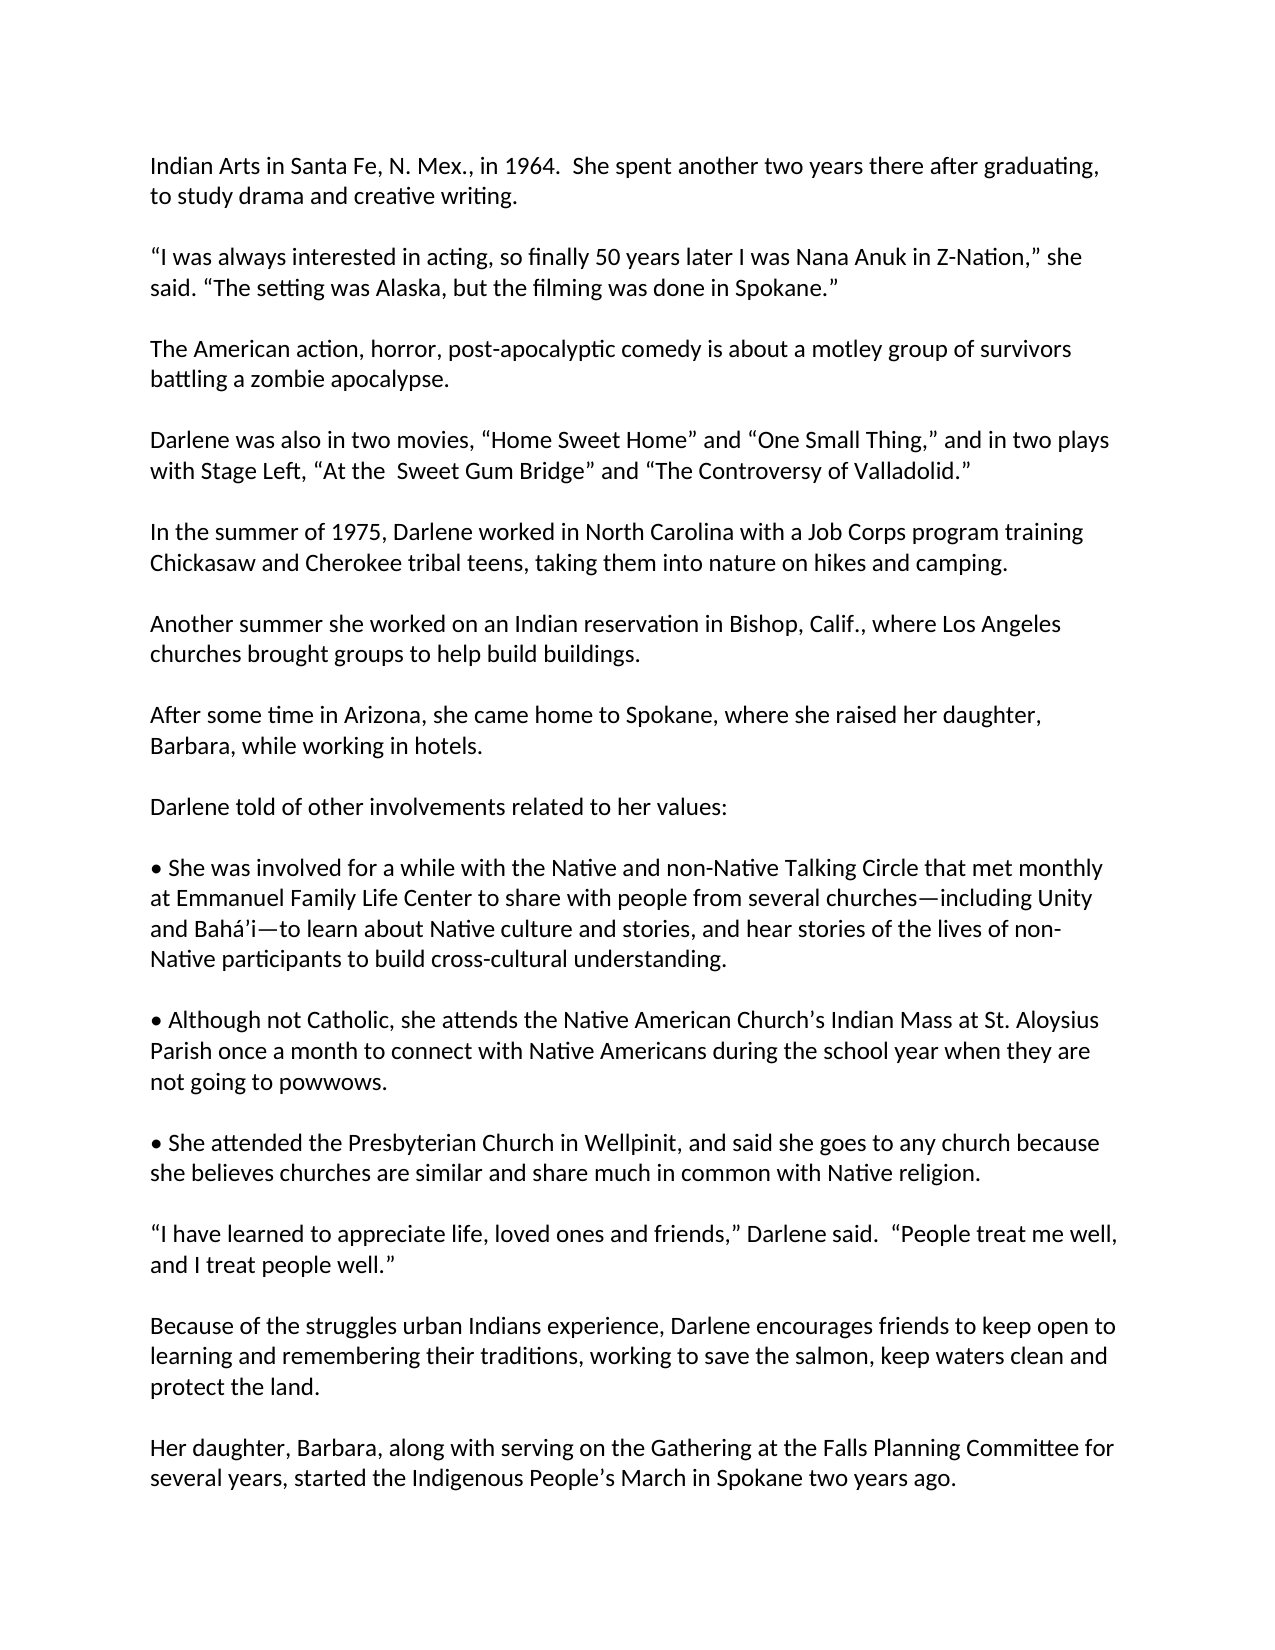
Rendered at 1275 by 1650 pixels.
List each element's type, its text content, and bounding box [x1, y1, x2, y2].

text Her daughter, Barbara, along with serving on the Gathering at the Falls Planning Committee for several years, started the Indigenous People’s March in Spokane two years ago. [150, 1432, 1125, 1493]
text • She attended the Presbyterian Church in Wellpinit, and said she goes to any church because she believes churches are similar and share much in common with Native religion. [150, 1127, 1125, 1188]
text Because of the struggles urban Indians experience, Darlene encourages friends to keep open to learning and remembering their traditions, working to save the salmon, keep waters clean and protect the land. [150, 1310, 1125, 1401]
text Another summer she worked on an Indian reservation in Bishop, Calif., where Los Angeles churches brought groups to help build buildings. [150, 608, 1125, 669]
text “I was always interested in acting, so finally 50 years later I was Nana Anuk in Z-Nation,” she said. “The setting was Alaska, but the filming was done in Spokane.” [150, 242, 1125, 303]
text In the summer of 1975, Darlene worked in North Carolina with a Job Corps program training Chickasaw and Cherokee tribal teens, taking them into nature on hikes and camping. [150, 516, 1125, 577]
text After some time in Arizona, she came home to Spokane, where she raised her daughter, Barbara, while working in hotels. [150, 699, 1125, 760]
text Darlene was also in two movies, “Home Sweet Home” and “One Small Thing,” and in two plays with Stage Left, “At the Sweet Gum Bridge” and “The Controversy of Valladolid.” [150, 425, 1125, 486]
text The American action, horror, post-apocalyptic comedy is about a motley group of survivors battling a zombie apocalypse. [150, 333, 1125, 394]
text • She was involved for a while with the Native and non-Native Talking Circle that met monthly at Emmanuel Family Life Center to share with people from several churches—including Unity and Bahá’i—to learn about Native culture and stories, and hear stories of the lives of non-Native participants to build cross-cultural understanding. [150, 852, 1125, 974]
text • Although not Catholic, she attends the Native American Church’s Indian Mass at St. Aloysius Parish once a month to connect with Native Americans during the school year when they are not going to powwows. [150, 1004, 1125, 1096]
text Darlene told of other involvements related to her values: [150, 791, 1125, 821]
text “I have learned to appreciate life, loved ones and friends,” Darlene said. “People treat me well, and I treat people well.” [150, 1218, 1125, 1279]
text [150, 150, 1125, 211]
